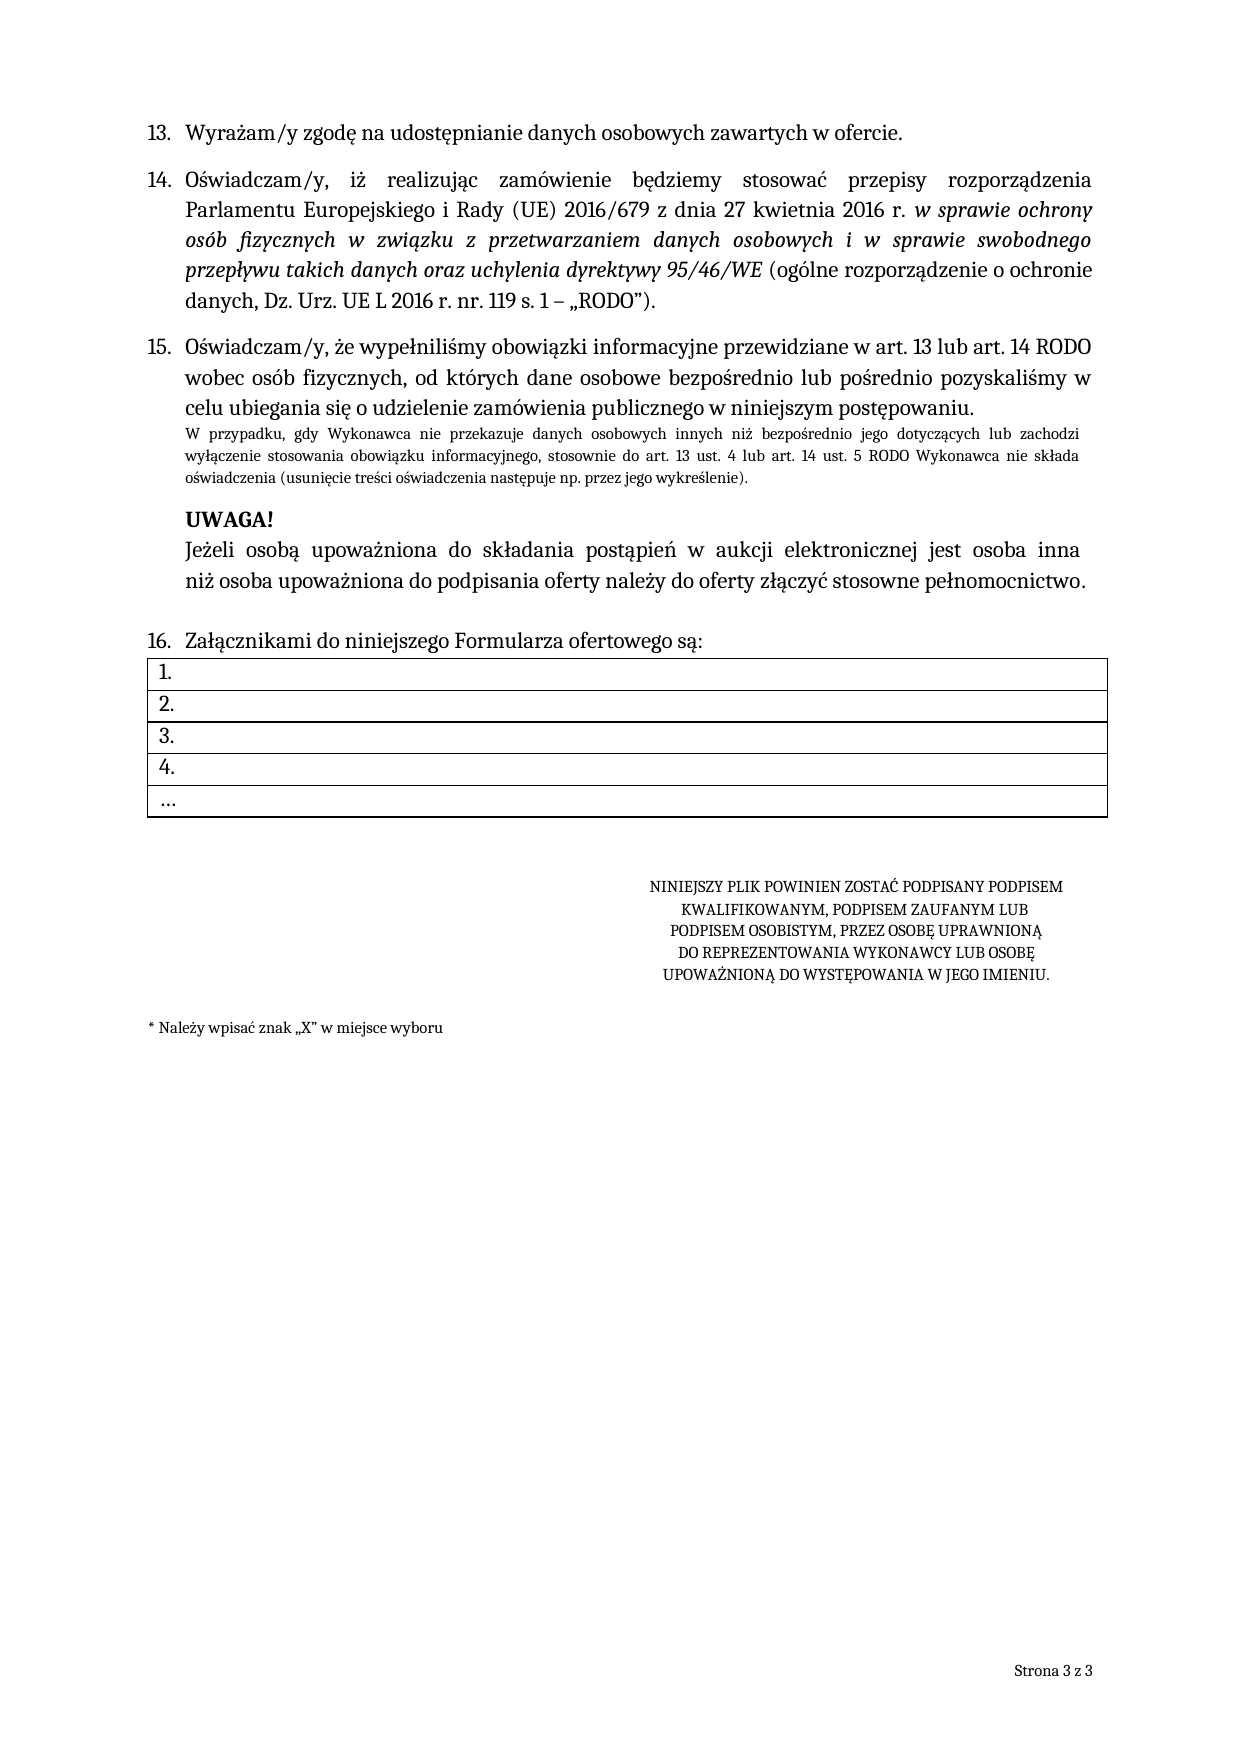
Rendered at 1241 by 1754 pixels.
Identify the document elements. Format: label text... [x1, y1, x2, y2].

text * Należy wpisać znak „X” w miejsce wyboru [148, 1018, 1093, 1037]
list Oświadczam/y, iż realizując zamówienie będziemy stosować przepisy rozporządzenia Parlamentu Europejskiego i Rady (UE) 2016/679 z dnia 27 kwietnia 2016 r. w sprawie ochrony osób fizycznych w związku z przetwarzaniem danych osobowych i w sprawie swobodnego przepływu takich danych oraz uchylenia dyrektywy 95/46/WE (ogólne rozporządzenie o ochronie danych, Dz. Urz. UE L 2016 r. nr. 119 s. 1 – „RODO”). [148, 167, 1093, 314]
table_cell … [148, 786, 1107, 816]
table_header 1. [148, 659, 1107, 690]
text W przypadku, gdy Wykonawca nie przekazuje danych osobowych innych niż bezpośrednio jego dotyczących lub zachodzi wyłączenie stosowania obowiązku informacyjnego, stosownie do art. 13 ust. 4 lub art. 14 ust. 5 RODO Wykonawca nie składa oświadczenia (usunięcie treści oświadczenia następuje np. przez jego wykreślenie). [185, 425, 1081, 488]
text Jeżeli osobą upoważniona do składania postąpień w aukcji elektronicznej jest osoba inna niż osoba upoważniona do podpisania oferty należy do oferty złączyć stosowne pełnomocnictwo. [185, 537, 1093, 594]
list Oświadczam/y, że wypełniliśmy obowiązki informacyjne przewidziane w art. 13 lub art. 14 RODO wobec osób fizycznych, od których dane osobowe bezpośrednio lub pośrednio pozyskaliśmy w celu ubiegania się o udzielenie zamówienia publicznego w niniejszym postępowaniu. [148, 334, 1093, 421]
text UWAGA! [148, 507, 1093, 533]
text NINIEJSZY PLIK POWINIEN ZOSTAĆ PODPISANY PODPISEM KWALIFIKOWANYM, PODPISEM ZAUFANYM LUB PODPISEM OSOBISTYM, PRZEZ OSOBĘ UPRAWNIONĄ DO REPREZENTOWANIA WYKONAWCY LUB OSOBĘ UPOWAŻNIONĄ DO WYSTĘPOWANIA W JEGO IMIENIU. [620, 878, 1093, 985]
table_cell 4. [148, 754, 1107, 785]
list Wyrażam/y zgodę na udostępnianie danych osobowych zawartych w ofercie. [148, 120, 1093, 146]
table_cell 3. [148, 723, 1107, 753]
list Załącznikami do niniejszego Formularza ofertowego są: [148, 628, 1093, 654]
table_cell 2. [148, 691, 1107, 721]
